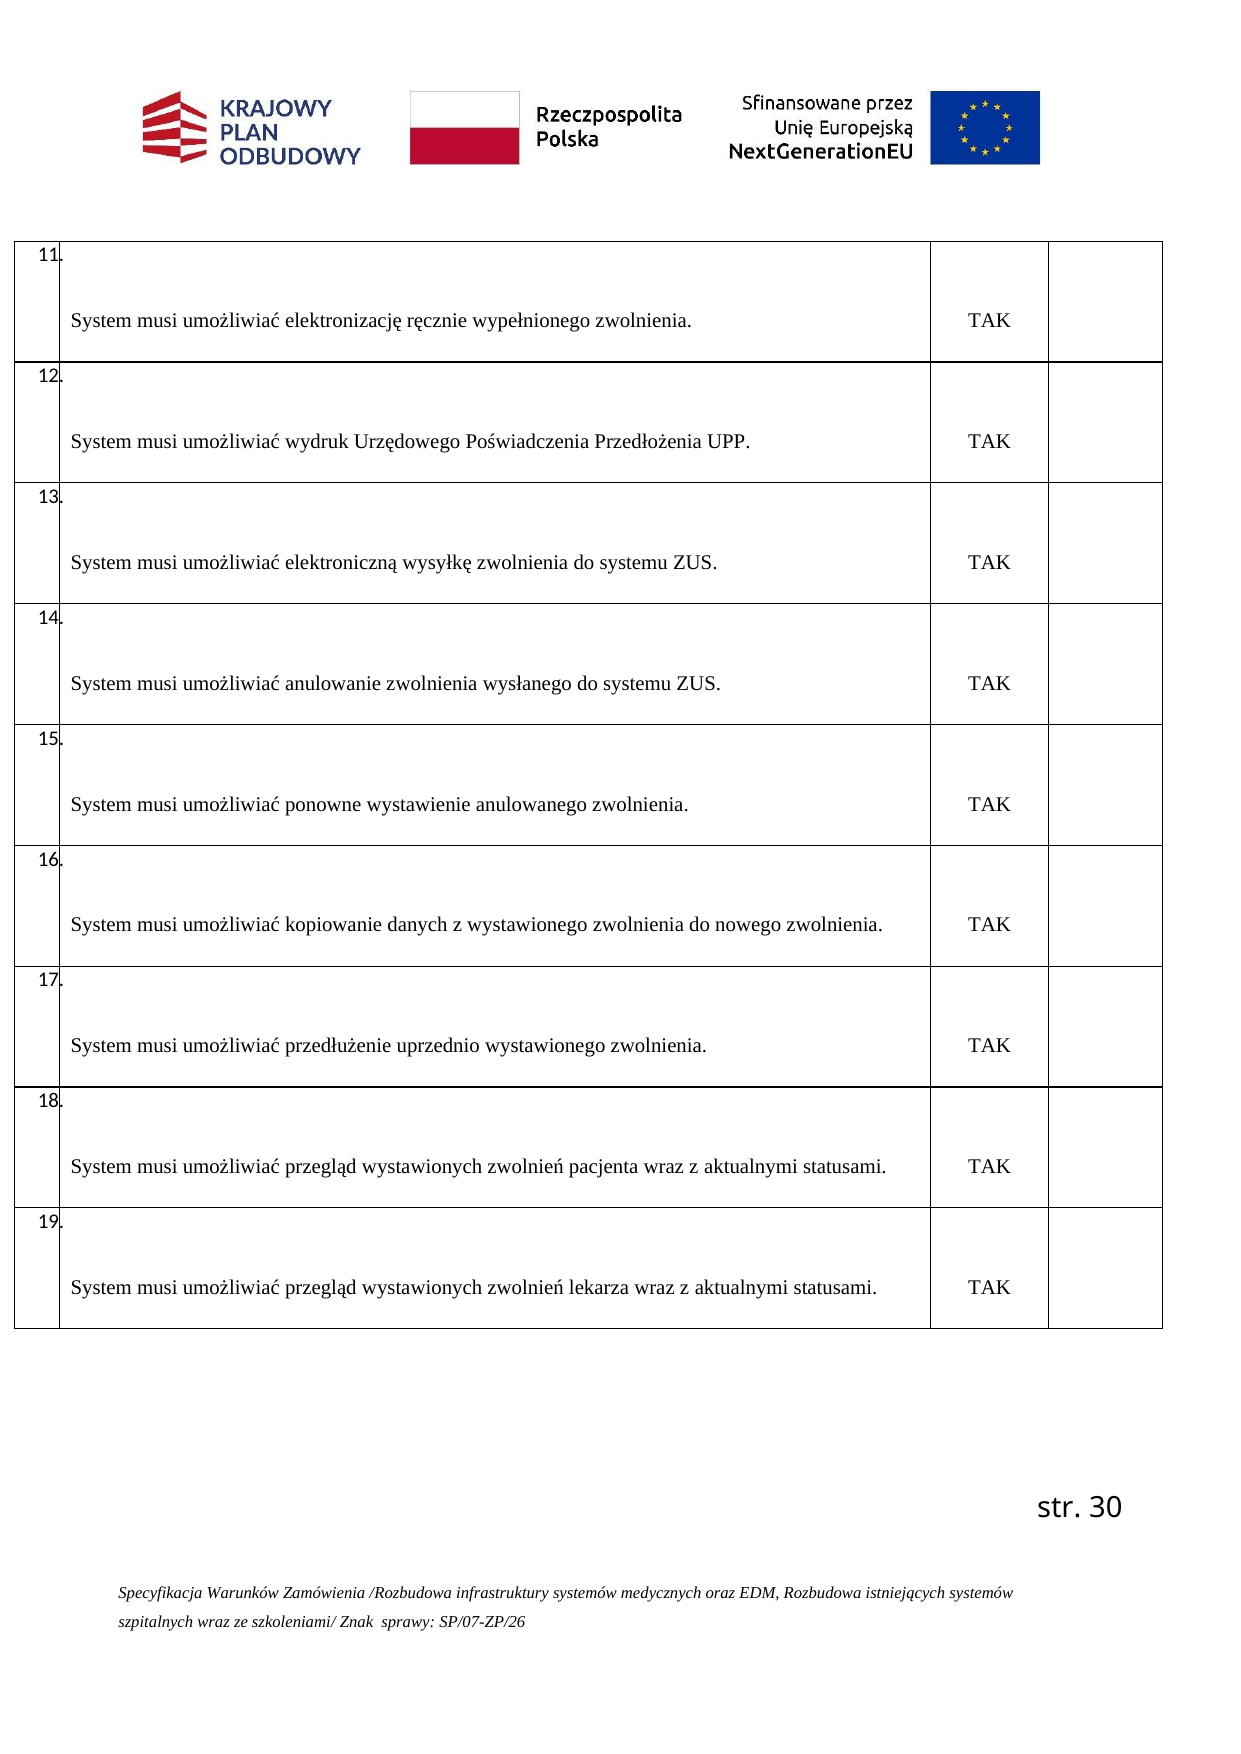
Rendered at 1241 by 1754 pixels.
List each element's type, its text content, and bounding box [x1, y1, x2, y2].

table_cell [15, 967, 59, 1086]
table_cell [15, 242, 59, 361]
table_cell System musi umożliwiać wydruk Urzędowego Poświadczenia Przedłożenia UPP. [60, 363, 930, 482]
table_cell [1049, 242, 1162, 361]
table_cell [15, 1208, 59, 1328]
picture [118, 67, 1064, 189]
table_cell [1049, 846, 1162, 966]
table_cell [1049, 1208, 1162, 1328]
table_cell [1049, 967, 1162, 1086]
table_cell TAK [931, 242, 1048, 361]
table_cell System musi umożliwiać przedłużenie uprzednio wystawionego zwolnienia. [60, 967, 930, 1086]
table_cell [1049, 725, 1162, 845]
table_cell TAK [931, 604, 1048, 724]
table_cell [1049, 604, 1162, 724]
table_cell System musi umożliwiać ponowne wystawienie anulowanego zwolnienia. [60, 725, 930, 845]
table_cell System musi umożliwiać anulowanie zwolnienia wysłanego do systemu ZUS. [60, 604, 930, 724]
table_cell [15, 363, 59, 482]
table_cell [15, 483, 59, 603]
table_cell System musi umożliwiać elektroniczną wysyłkę zwolnienia do systemu ZUS. [60, 483, 930, 603]
table_cell TAK [931, 483, 1048, 603]
table_cell TAK [931, 1208, 1048, 1328]
table_cell [15, 604, 59, 724]
table_cell System musi umożliwiać elektronizację ręcznie wypełnionego zwolnienia. [60, 242, 930, 361]
table_cell TAK [931, 725, 1048, 845]
table_cell TAK [931, 967, 1048, 1086]
table_cell System musi umożliwiać kopiowanie danych z wystawionego zwolnienia do nowego zwolnienia. [60, 846, 930, 966]
table_cell [1049, 483, 1162, 603]
table_cell System musi umożliwiać przegląd wystawionych zwolnień pacjenta wraz z aktualnymi statusami. [60, 1088, 930, 1207]
table_cell TAK [931, 1088, 1048, 1207]
table_cell TAK [931, 846, 1048, 966]
table_cell [1049, 1088, 1162, 1207]
table_cell [15, 1088, 59, 1207]
table_cell [15, 846, 59, 966]
table_cell [1049, 363, 1162, 482]
table_cell System musi umożliwiać przegląd wystawionych zwolnień lekarza wraz z aktualnymi statusami. [60, 1208, 930, 1328]
table_cell TAK [931, 363, 1048, 482]
table_cell [15, 725, 59, 845]
